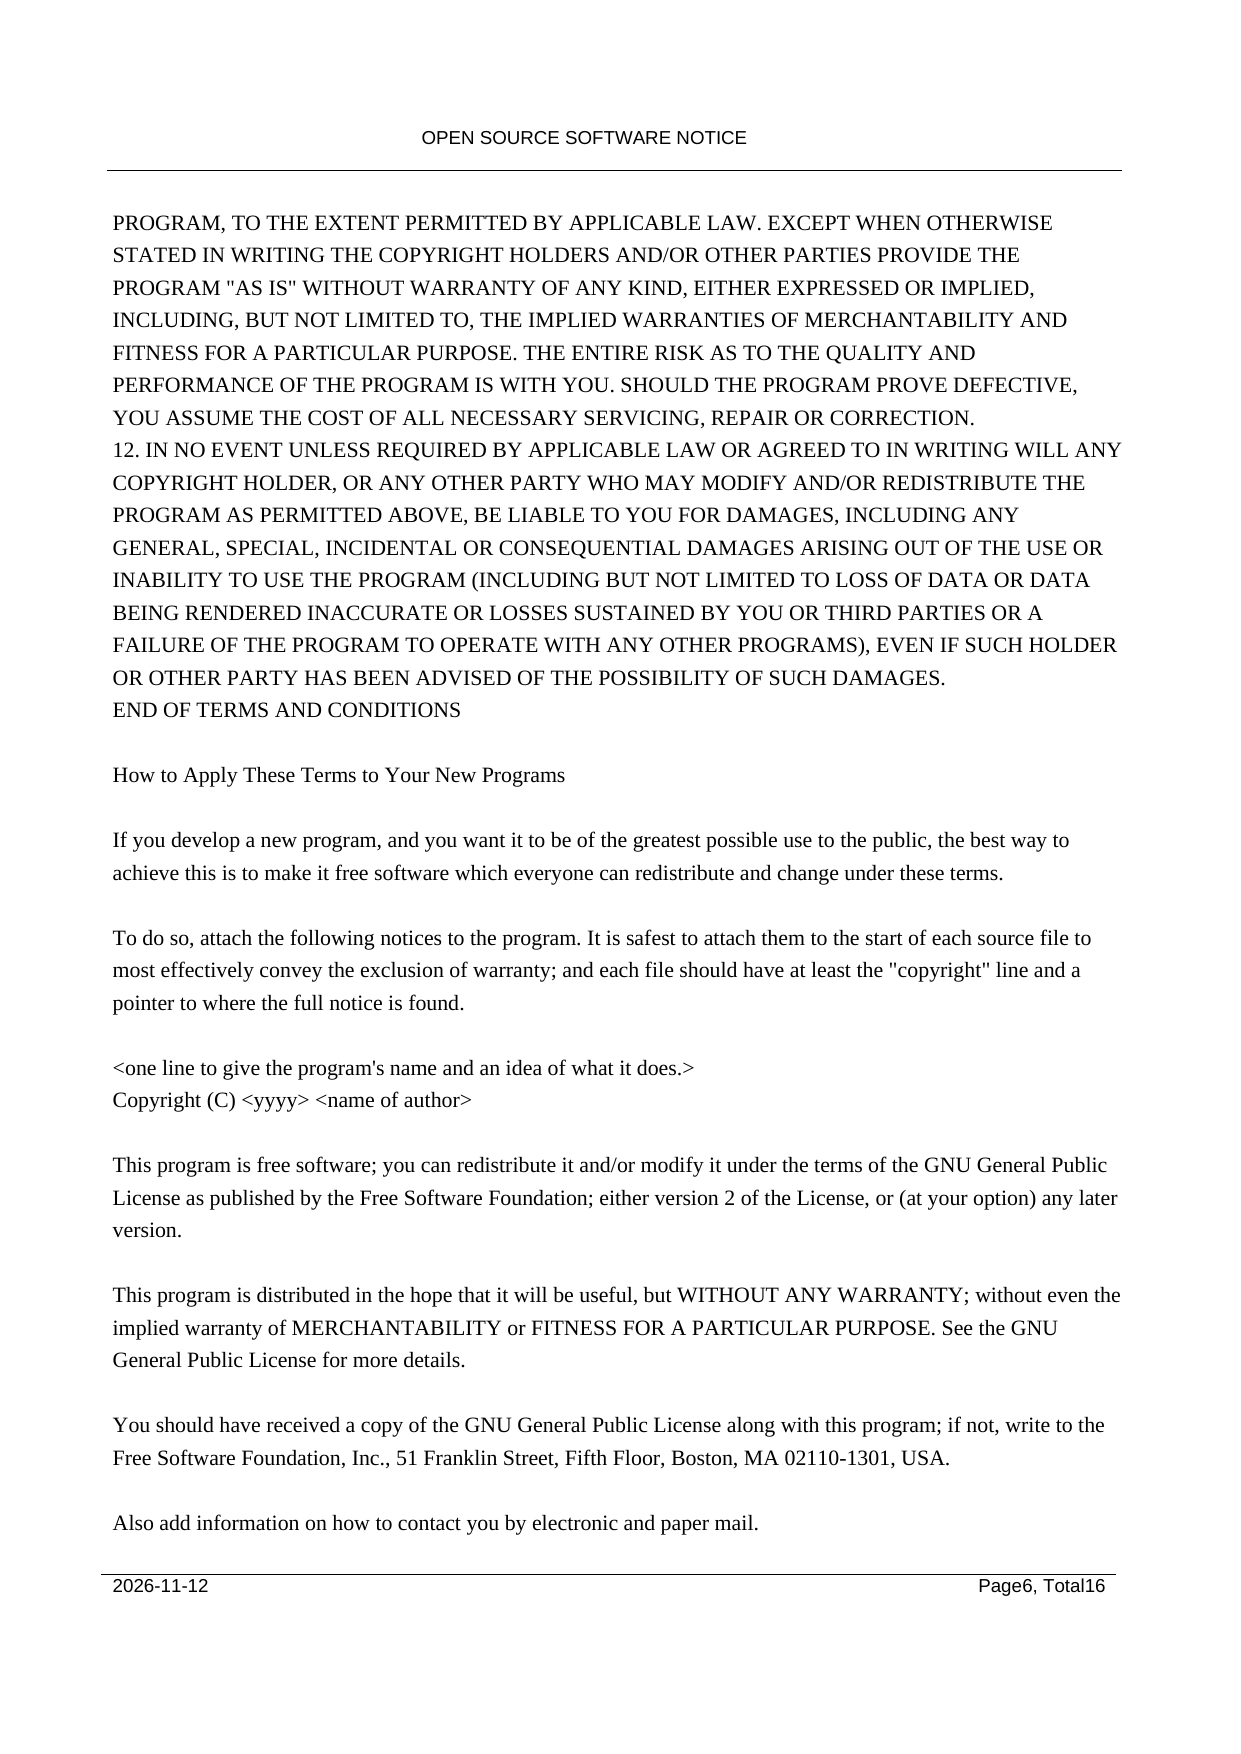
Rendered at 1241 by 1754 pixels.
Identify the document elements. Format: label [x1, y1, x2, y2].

text [112, 206, 1128, 1539]
